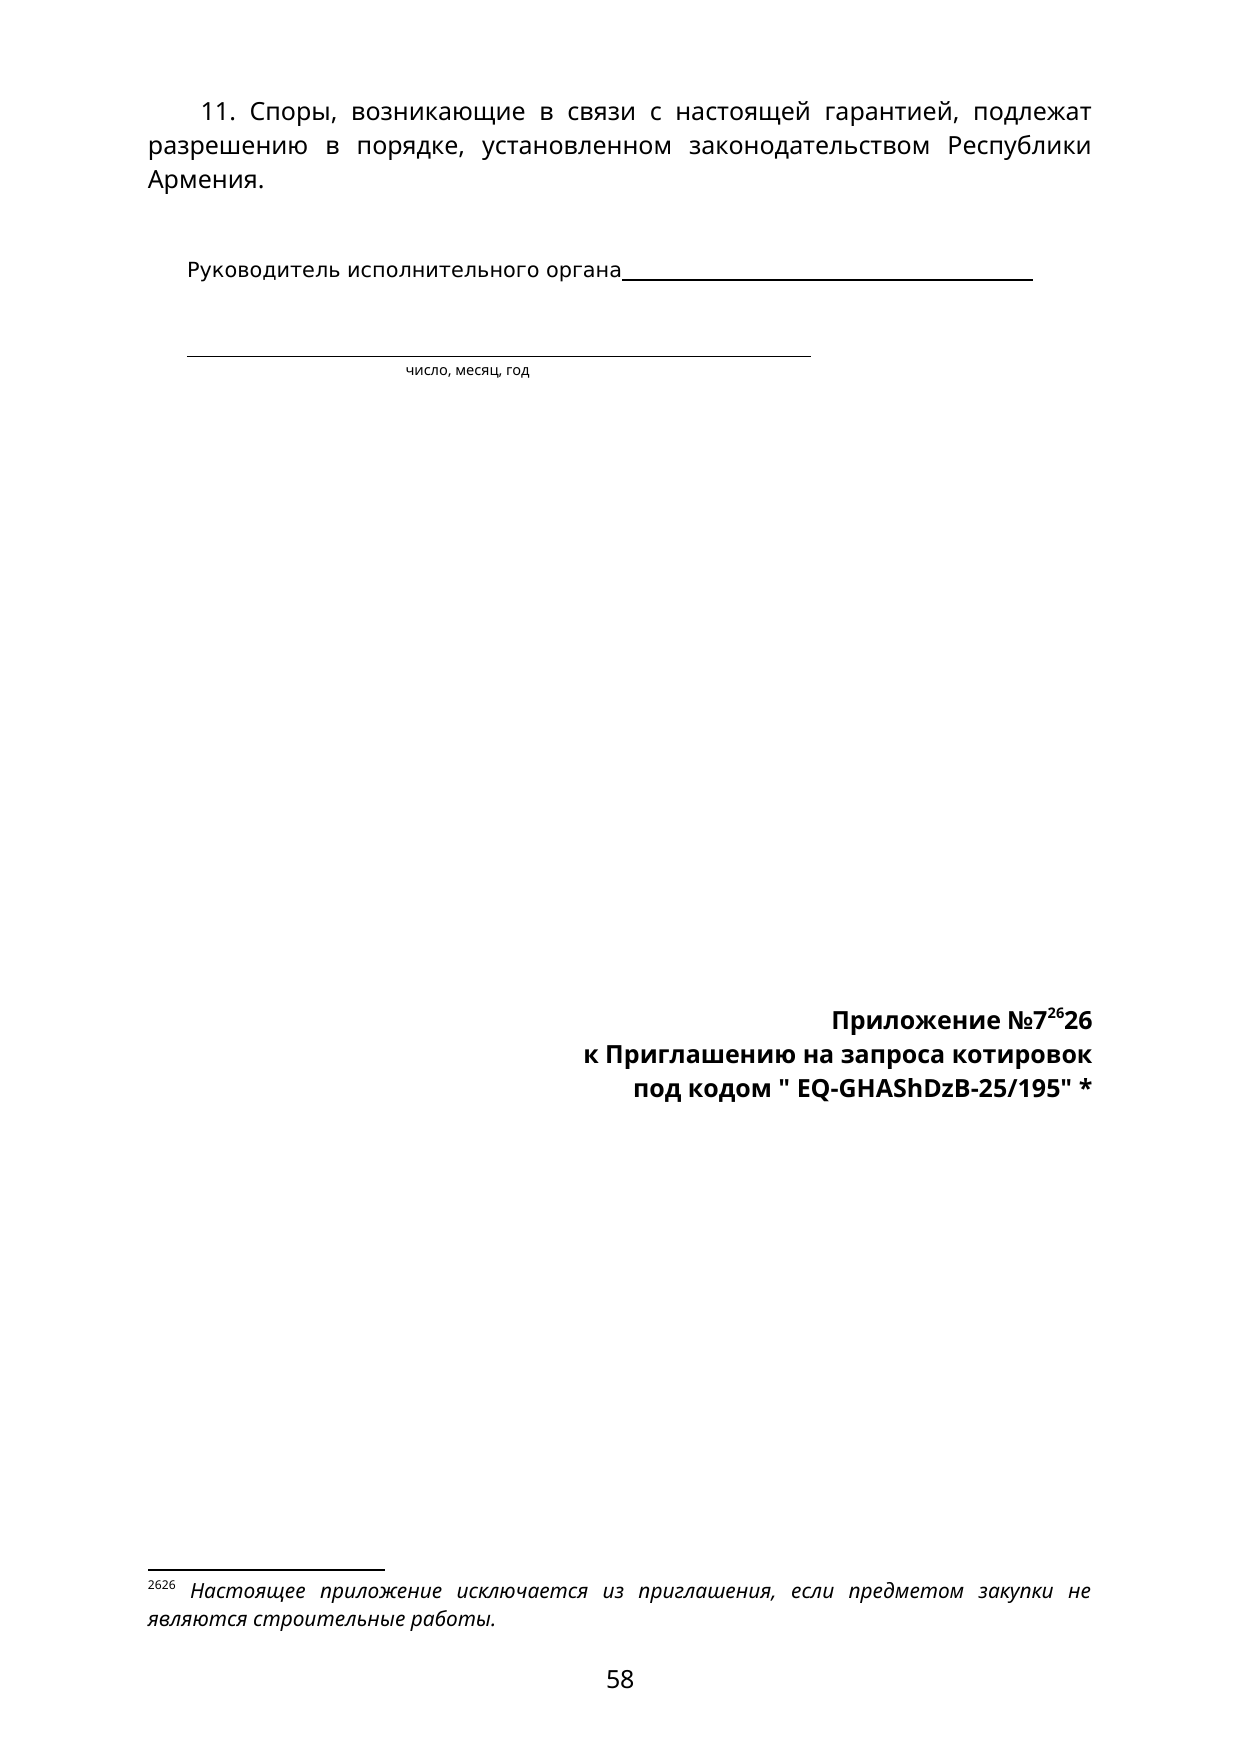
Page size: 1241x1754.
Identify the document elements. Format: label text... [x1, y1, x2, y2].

text 11. Споры, возникающие в связи с настоящей гарантией, подлежат разрешению в порядке, установленном законодательством Республики Армения. [148, 94, 1092, 196]
text Руководитель исполнительного органа [148, 258, 1092, 283]
text число, месяц, год [148, 360, 1092, 394]
text к Приглашению на запроса котировок под кодом " EQ-GHAShDzB-25/195" * [148, 1036, 1092, 1104]
text Приложение №726 [148, 1002, 1092, 1036]
